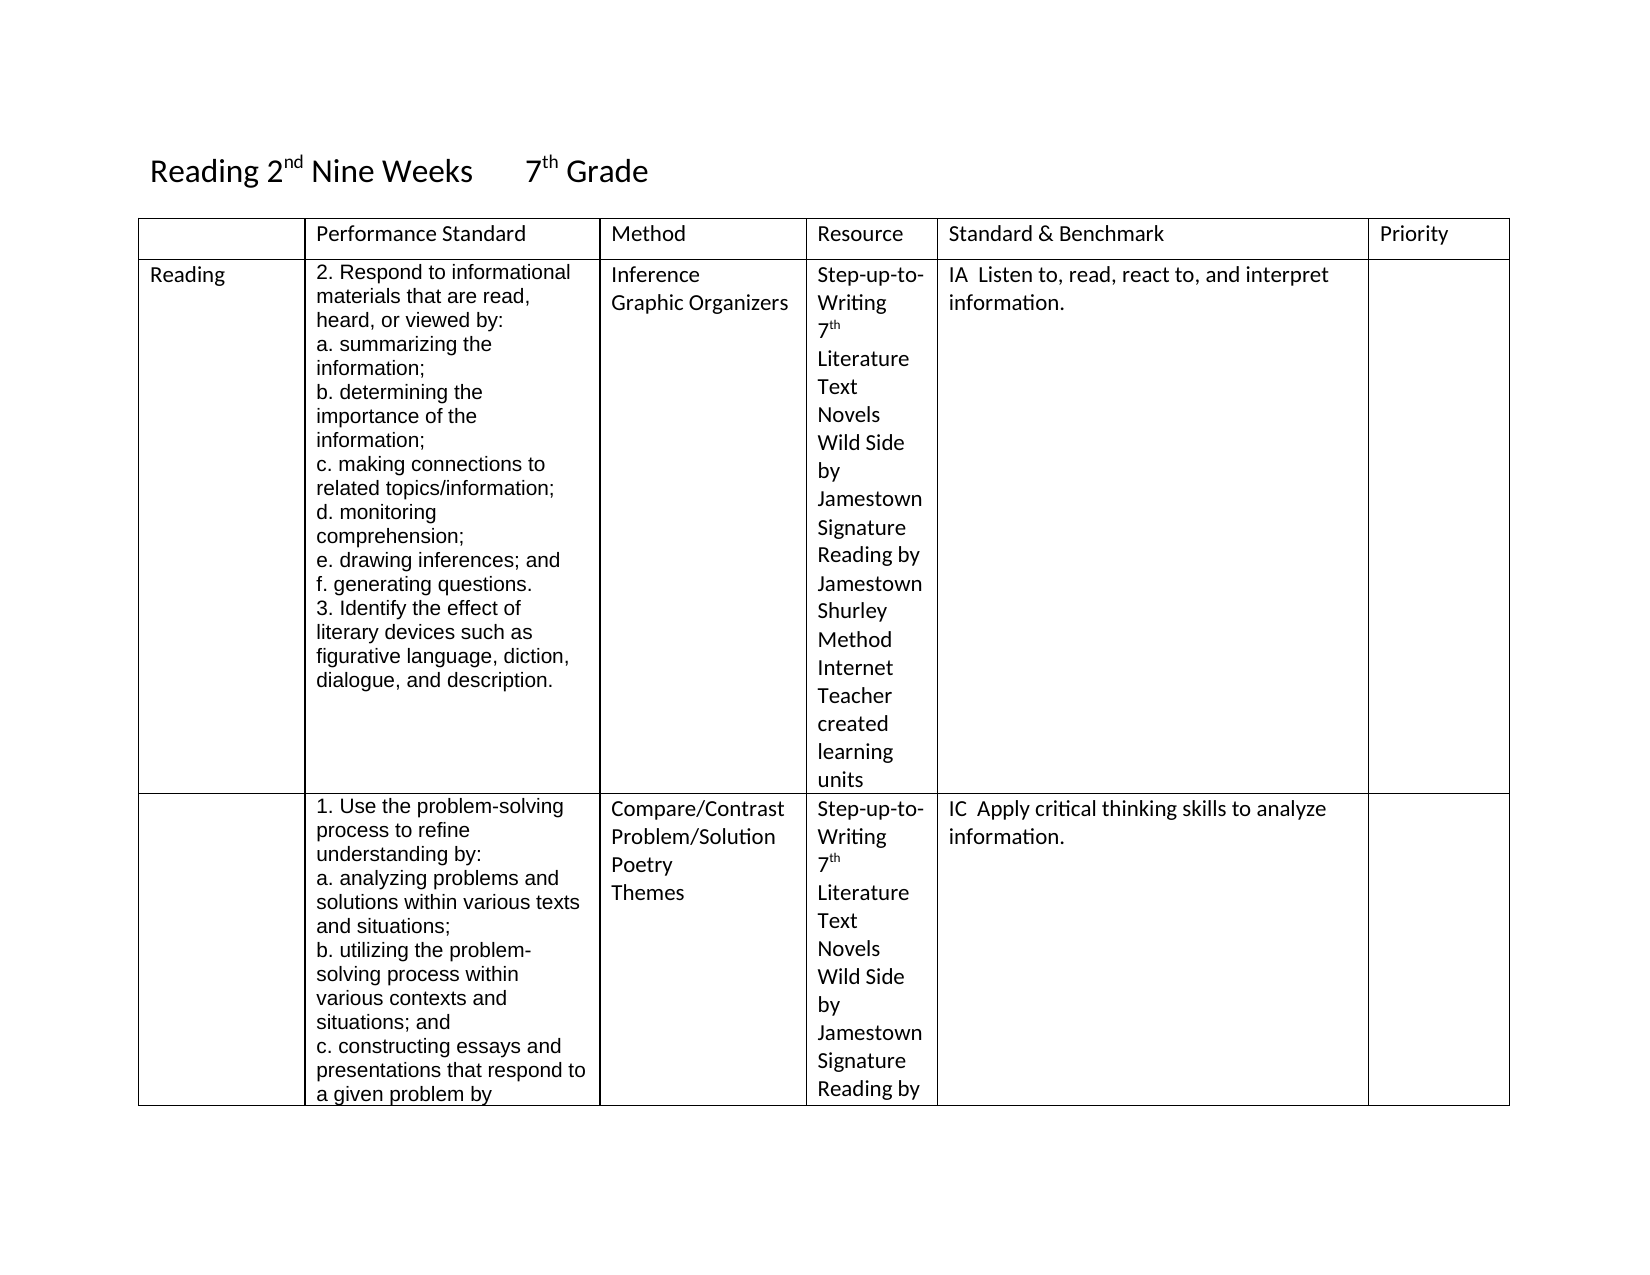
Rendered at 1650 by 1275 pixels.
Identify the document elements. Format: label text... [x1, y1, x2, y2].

table_cell IA Listen to, read, react to, and interpret information. [938, 260, 1368, 793]
table_header Priority [1369, 219, 1509, 259]
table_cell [306, 794, 599, 1105]
table_cell Inference Graphic Organizers [601, 260, 806, 793]
table_header Resource [807, 219, 937, 259]
table_cell [139, 794, 304, 1105]
table_cell [1369, 260, 1509, 793]
table_cell [1369, 794, 1509, 1105]
table_cell 2. Respond to informational materials that are read, heard, or viewed by: a. summarizing the information; b. determining the importance of the information; c. making connections to related topics/information; d. monitoring comprehension; e. drawing inferences; and f. generating questions. 3. Identify the effect of literary devices such as figurative language, diction, dialogue, and description. [306, 260, 599, 793]
table_header Standard & Benchmark [938, 219, 1368, 259]
table_header [139, 219, 304, 259]
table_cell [938, 794, 1368, 1105]
table_header Method [601, 219, 806, 259]
table_header Performance Standard [306, 219, 599, 259]
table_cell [601, 794, 806, 1105]
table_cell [807, 794, 937, 1105]
table_cell Reading [139, 260, 304, 793]
text Reading 2nd Nine Weeks 7th Grade [150, 150, 1500, 191]
